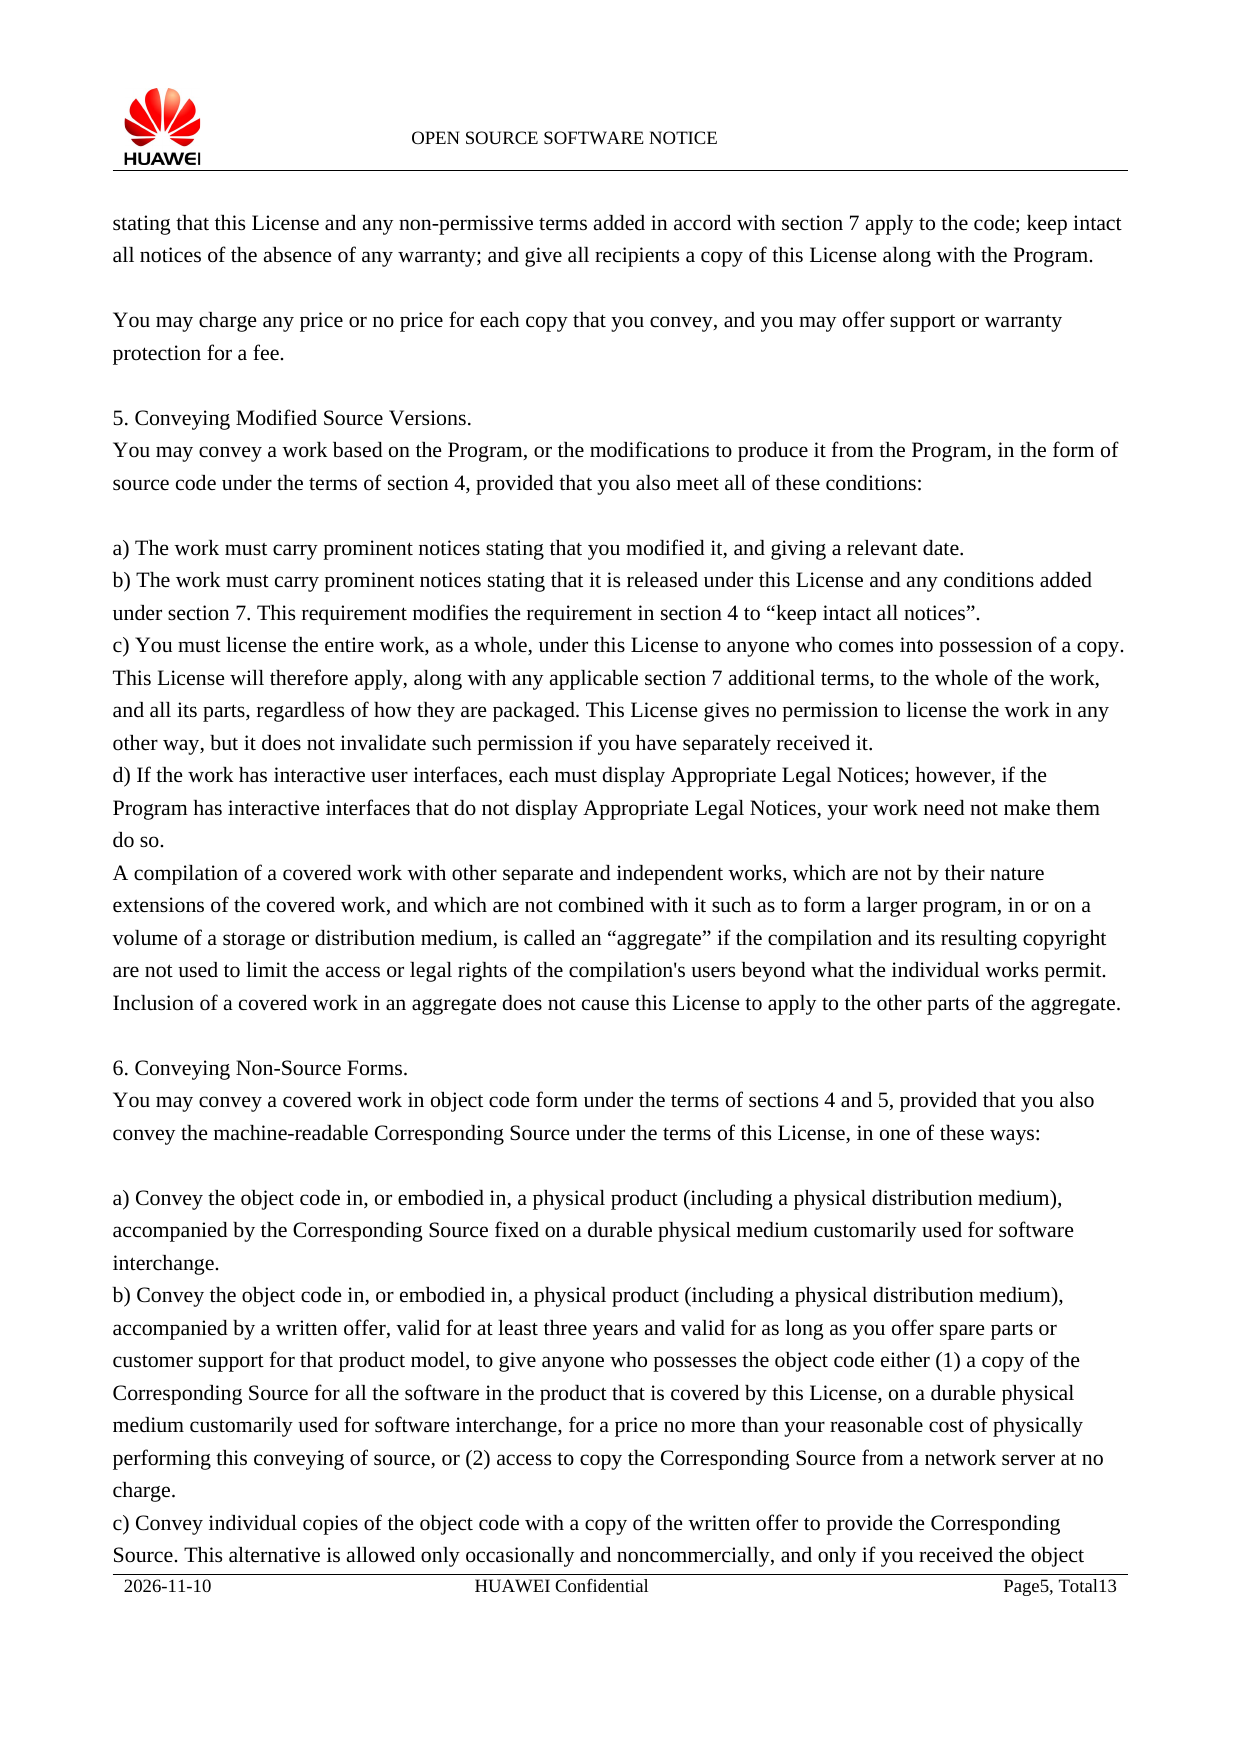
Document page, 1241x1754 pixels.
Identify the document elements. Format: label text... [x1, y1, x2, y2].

picture [124, 88, 201, 165]
